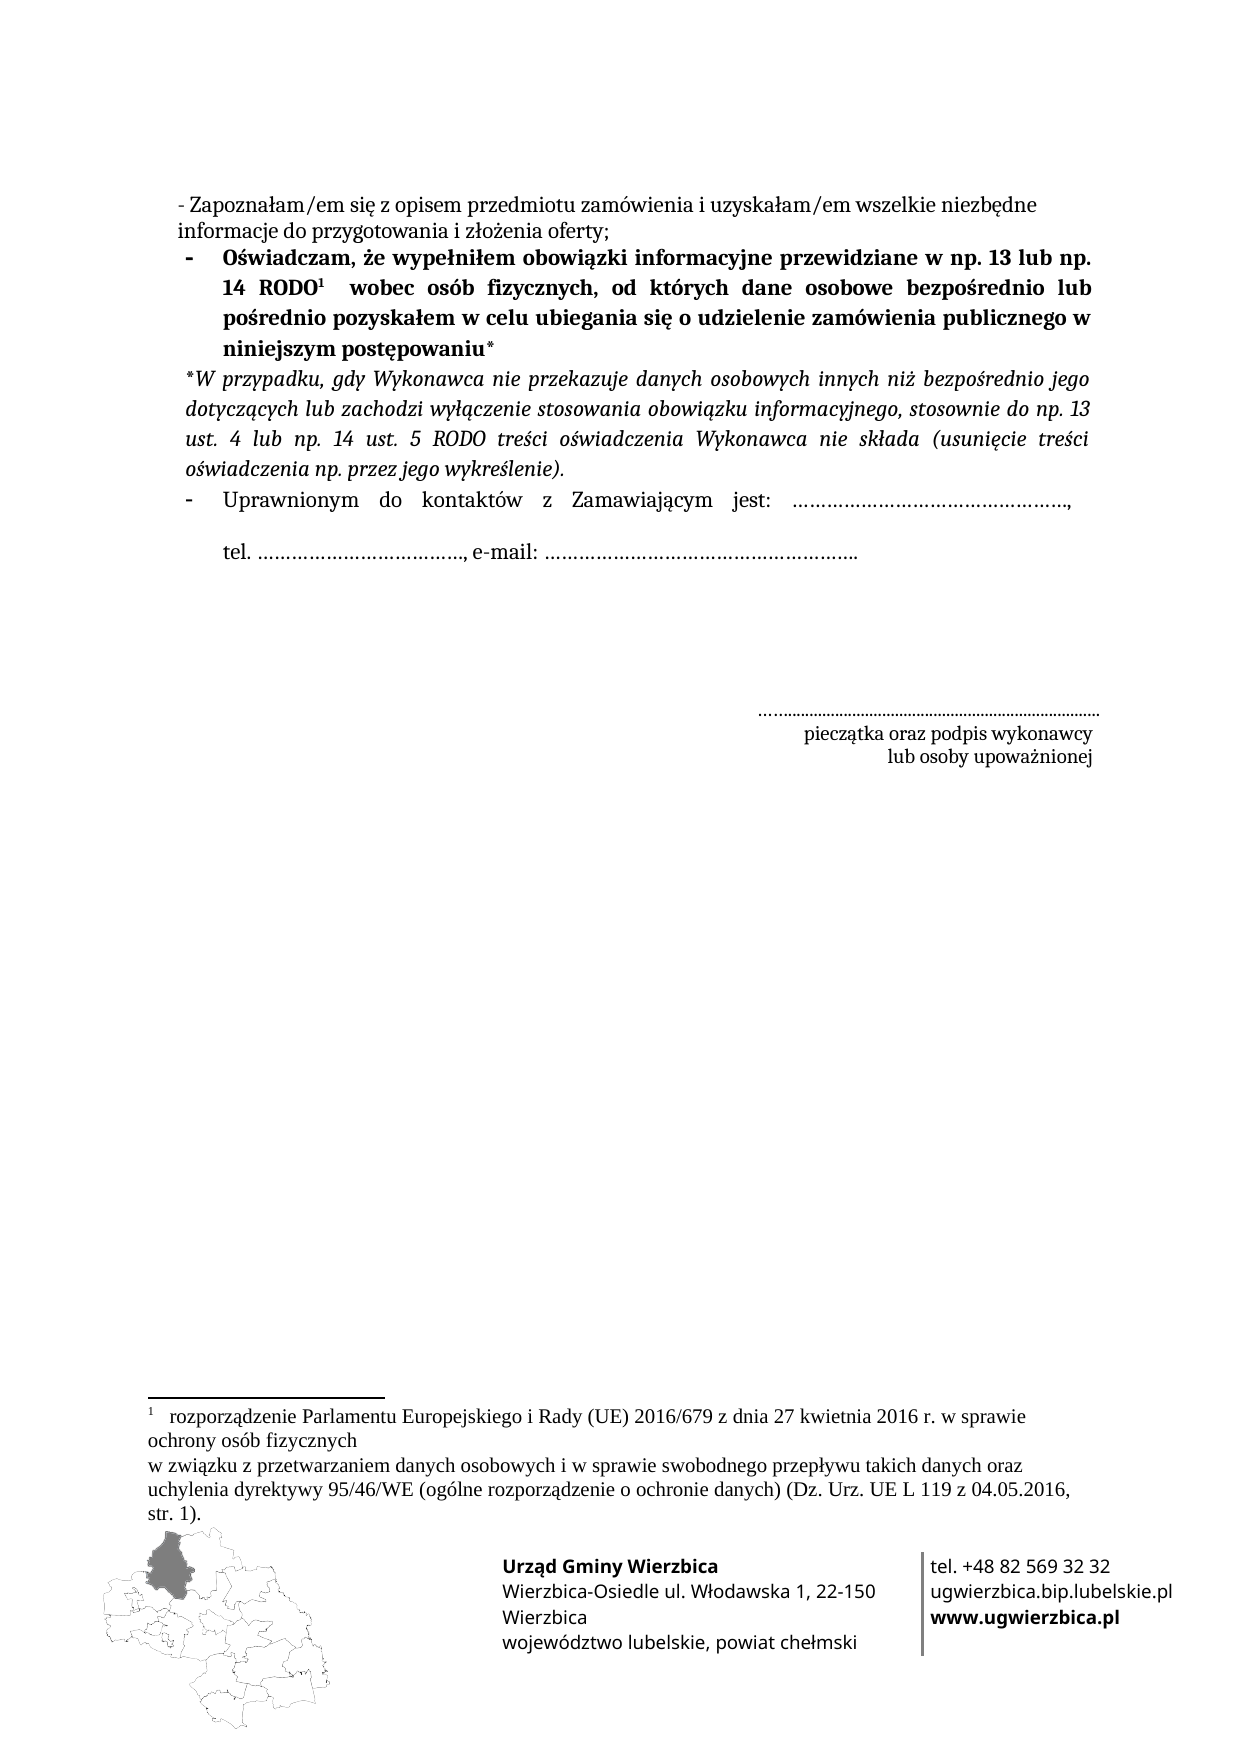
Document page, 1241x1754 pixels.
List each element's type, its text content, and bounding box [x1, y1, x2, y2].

text pieczątka oraz podpis wykonawcy [664, 721, 1093, 745]
text lub osoby upoważnionej [664, 745, 1093, 769]
picture [88, 1524, 346, 1734]
list Uprawnionym do kontaktów z Zamawiającym jest: …………………………………………, tel. ………………………………, e-mail: ………………………………………………. [185, 486, 1093, 565]
text *W przypadku, gdy Wykonawca nie przekazuje danych osobowych innych niż bezpośrednio jego dotyczących lub zachodzi wyłączenie stosowania obowiązku informacyjnego, stosownie do np. 13 ust. 4 lub np. 14 ust. 5 RODO treści oświadczenia Wykonawca nie składa (usunięcie treści oświadczenia np. przez jego wykreślenie). [185, 366, 1093, 482]
text ……......................................................................... [148, 697, 1196, 721]
text - Zapoznałam/em się z opisem przedmiotu zamówienia i uzyskałam/em wszelkie niezbędne informacje do przygotowania i złożenia oferty; [148, 192, 1093, 245]
list Oświadczam, że wypełniłem obowiązki informacyjne przewidziane w np. 13 lub np. 14 RODO wobec osób fizycznych, od których dane osobowe bezpośrednio lub pośrednio pozyskałem w celu ubiegania się o udzielenie zamówienia publicznego w niniejszym postępowaniu* [185, 245, 1093, 362]
